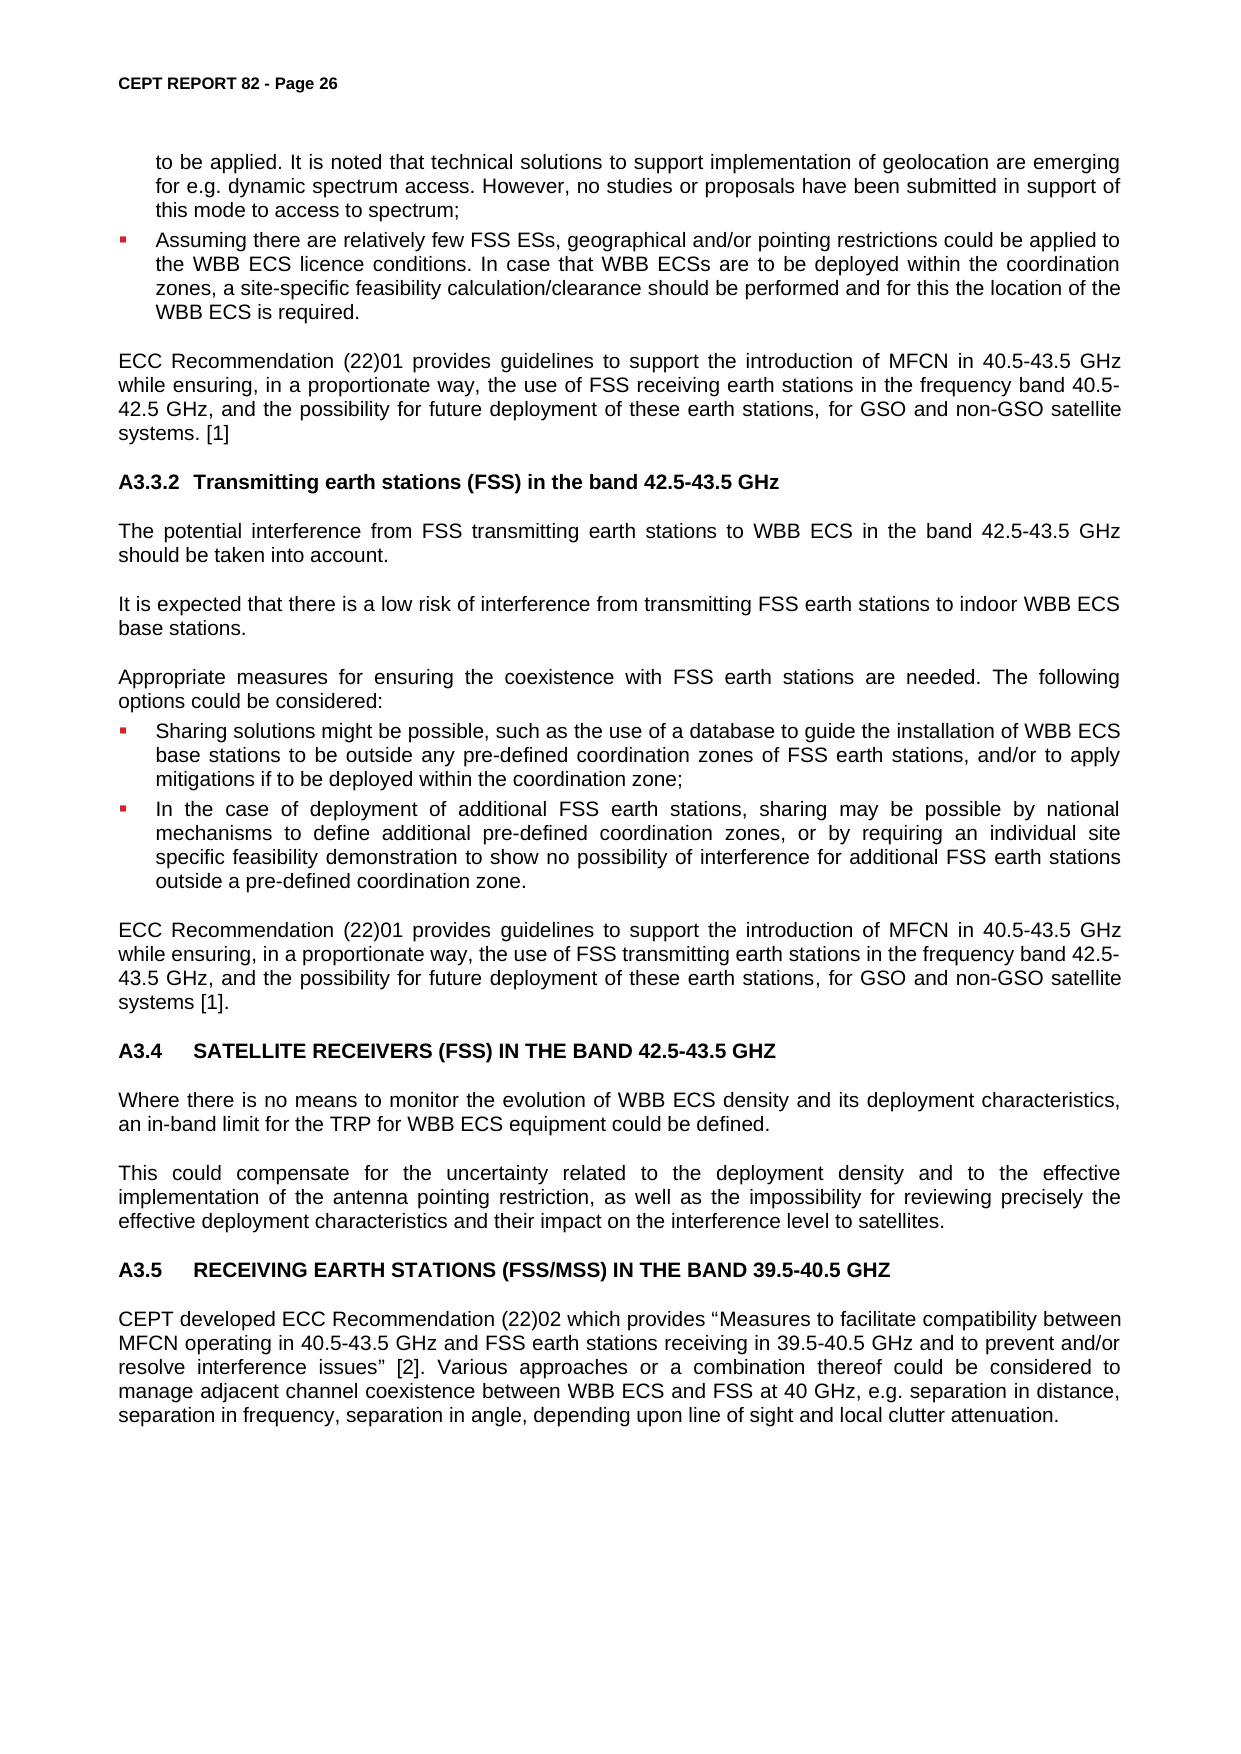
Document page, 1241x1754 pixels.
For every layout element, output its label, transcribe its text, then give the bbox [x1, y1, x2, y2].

subtitle A3.4 Satellite receivers (FSS) in the band 42.5-43.5 GHz [118, 1039, 1122, 1063]
list Sharing solutions might be possible, such as the use of a database to guide the installation of WBB ECS base stations to be outside any pre-defined coordination zones of FSS earth stations, and/or to apply mitigations if to be deployed within the coordination zone; [118, 719, 1122, 791]
text Where there is no means to monitor the evolution of WBB ECS density and its deployment characteristics, an in-band limit for the TRP for WBB ECS equipment could be defined. [118, 1088, 1122, 1136]
subtitle A3.5 Receiving earth stations (FSS/MSS) in the band 39.5-40.5 GHz [118, 1258, 1122, 1282]
text The potential interference from FSS transmitting earth stations to WBB ECS in the band 42.5-43.5 GHz should be taken into account. [118, 519, 1122, 567]
text It is expected that there is a low risk of interference from transmitting FSS earth stations to indoor WBB ECS base stations. [118, 592, 1122, 640]
list Assuming there are relatively few FSS ESs, geographical and/or pointing restrictions could be applied to the WBB ECS licence conditions. In case that WBB ECSs are to be deployed within the coordination zones, a site-specific feasibility calculation/clearance should be performed and for this the location of the WBB ECS is required. [118, 228, 1122, 324]
list In the case of deployment of additional FSS earth stations, sharing may be possible by national mechanisms to define additional pre-defined coordination zones, or by requiring an individual site specific feasibility demonstration to show no possibility of interference for additional FSS earth stations outside a pre-defined coordination zone. [118, 797, 1122, 893]
text CEPT developed ECC Recommendation (22)02 which provides “Measures to facilitate compatibility between MFCN operating in 40.5-43.5 GHz and FSS earth stations receiving in 39.5-40.5 GHz and to prevent and/or resolve interference issues” [2]. Various approaches or a combination thereof could be considered to manage adjacent channel coexistence between WBB ECS and FSS at 40 GHz, e.g. separation in distance, separation in frequency, separation in angle, depending upon line of sight and local clutter attenuation. [118, 1307, 1122, 1426]
text Appropriate measures for ensuring the coexistence with FSS earth stations are needed. The following options could be considered: [118, 665, 1122, 713]
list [118, 150, 1122, 222]
subtitle A3.3.2 Transmitting earth stations (FSS) in the band 42.5-43.5 GHz [118, 470, 1122, 494]
text ECC Recommendation (22)01 provides guidelines to support the introduction of MFCN in 40.5-43.5 GHz while ensuring, in a proportionate way, the use of FSS receiving earth stations in the frequency band 40.5-42.5 GHz, and the possibility for future deployment of these earth stations, for GSO and non-GSO satellite systems. [1] [118, 349, 1122, 445]
text This could compensate for the uncertainty related to the deployment density and to the effective implementation of the antenna pointing restriction, as well as the impossibility for reviewing precisely the effective deployment characteristics and their impact on the interference level to satellites. [118, 1161, 1122, 1233]
text ECC Recommendation (22)01 provides guidelines to support the introduction of MFCN in 40.5-43.5 GHz while ensuring, in a proportionate way, the use of FSS transmitting earth stations in the frequency band 42.5-43.5 GHz, and the possibility for future deployment of these earth stations, for GSO and non-GSO satellite systems [1]. [118, 918, 1122, 1014]
